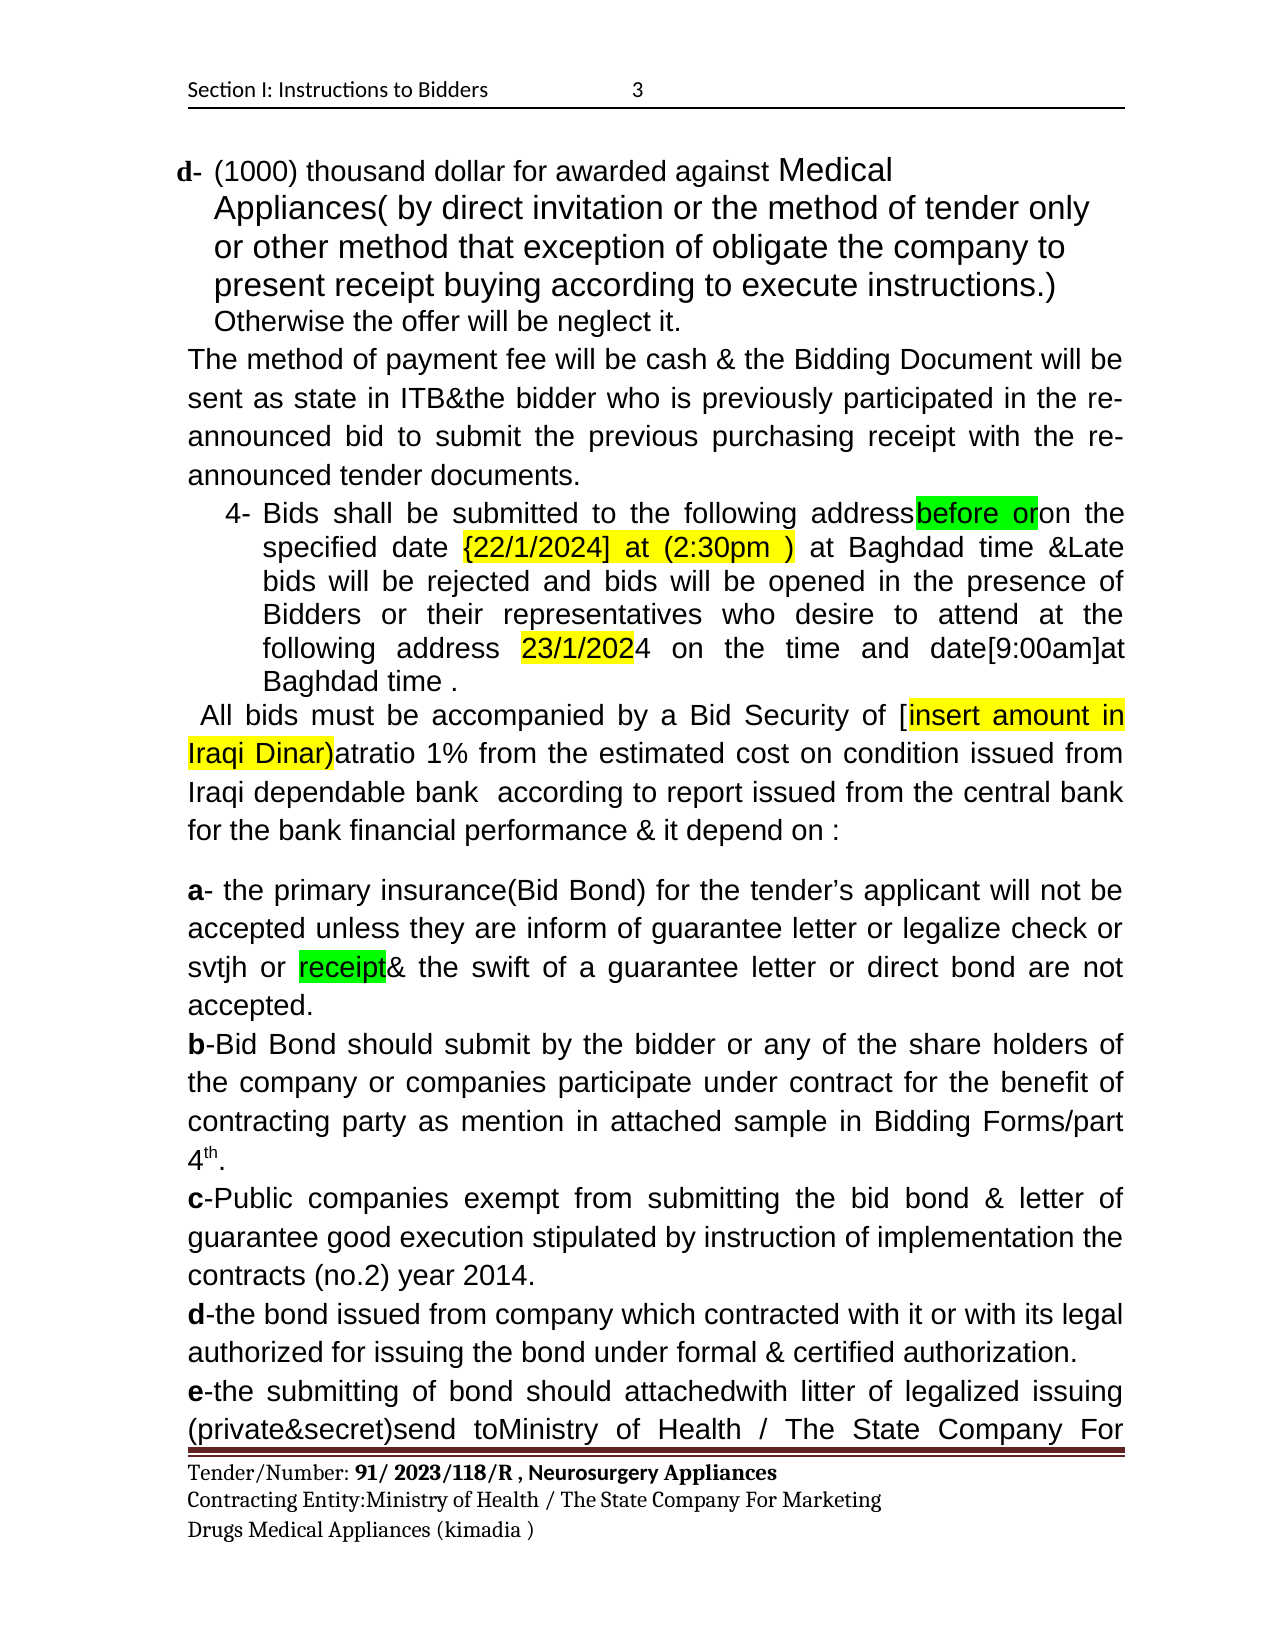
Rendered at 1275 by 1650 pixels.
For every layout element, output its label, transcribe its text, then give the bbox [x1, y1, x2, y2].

list Bids shall be submitted to the following addressbefore oron the specified date {22/1/2024] at (2:30pm ) at Baghdad time &Late bids will be rejected and bids will be opened in the presence of Bidders or their representatives who desire to attend at the following address 23/1/2024 on the time and date[9:00am]at Baghdad time . [225, 496, 1125, 698]
text d-the bond issued from company which contracted with it or with its legal authorized for issuing the bond under formal & certified authorization. [187, 1297, 1125, 1369]
text a- the primary insurance(Bid Bond) for the tender’s applicant will not be accepted unless they are inform of guarantee letter or legalize check or svtjh or receipt& the swift of a guarantee letter or direct bond are not accepted. [187, 873, 1125, 1022]
text All bids must be accompanied by a Bid Security of [insert amount in Iraqi Dinar)atratio 1% from the estimated cost on condition issued from Iraqi dependable bank according to report issued from the central bank for the bank financial performance & it depend on : [187, 698, 1125, 847]
text c-Public companies exempt from submitting the bid bond & letter of guarantee good execution stipulated by instruction of implementation the contracts (no.2) year 2014. [187, 1181, 1125, 1292]
text The method of payment fee will be cash & the Bidding Document will be sent as state in ITB&the bidder who is previously participated in the re-announced bid to submit the previous purchasing receipt with the re-announced tender documents. [187, 342, 1125, 491]
text Otherwise the offer will be neglect it. [214, 304, 1099, 337]
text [187, 1374, 1125, 1446]
text b-Bid Bond should submit by the bidder or any of the share holders of the company or companies participate under contract for the benefit of contracting party as mention in attached sample in Bidding Forms/part 4th. [187, 1027, 1125, 1176]
list (1000) thousand dollar for awarded against Medical Appliances( by direct invitation or the method of tender only or other method that exception of obligate the company to present receipt buying according to execute instructions.) [176, 150, 1099, 304]
